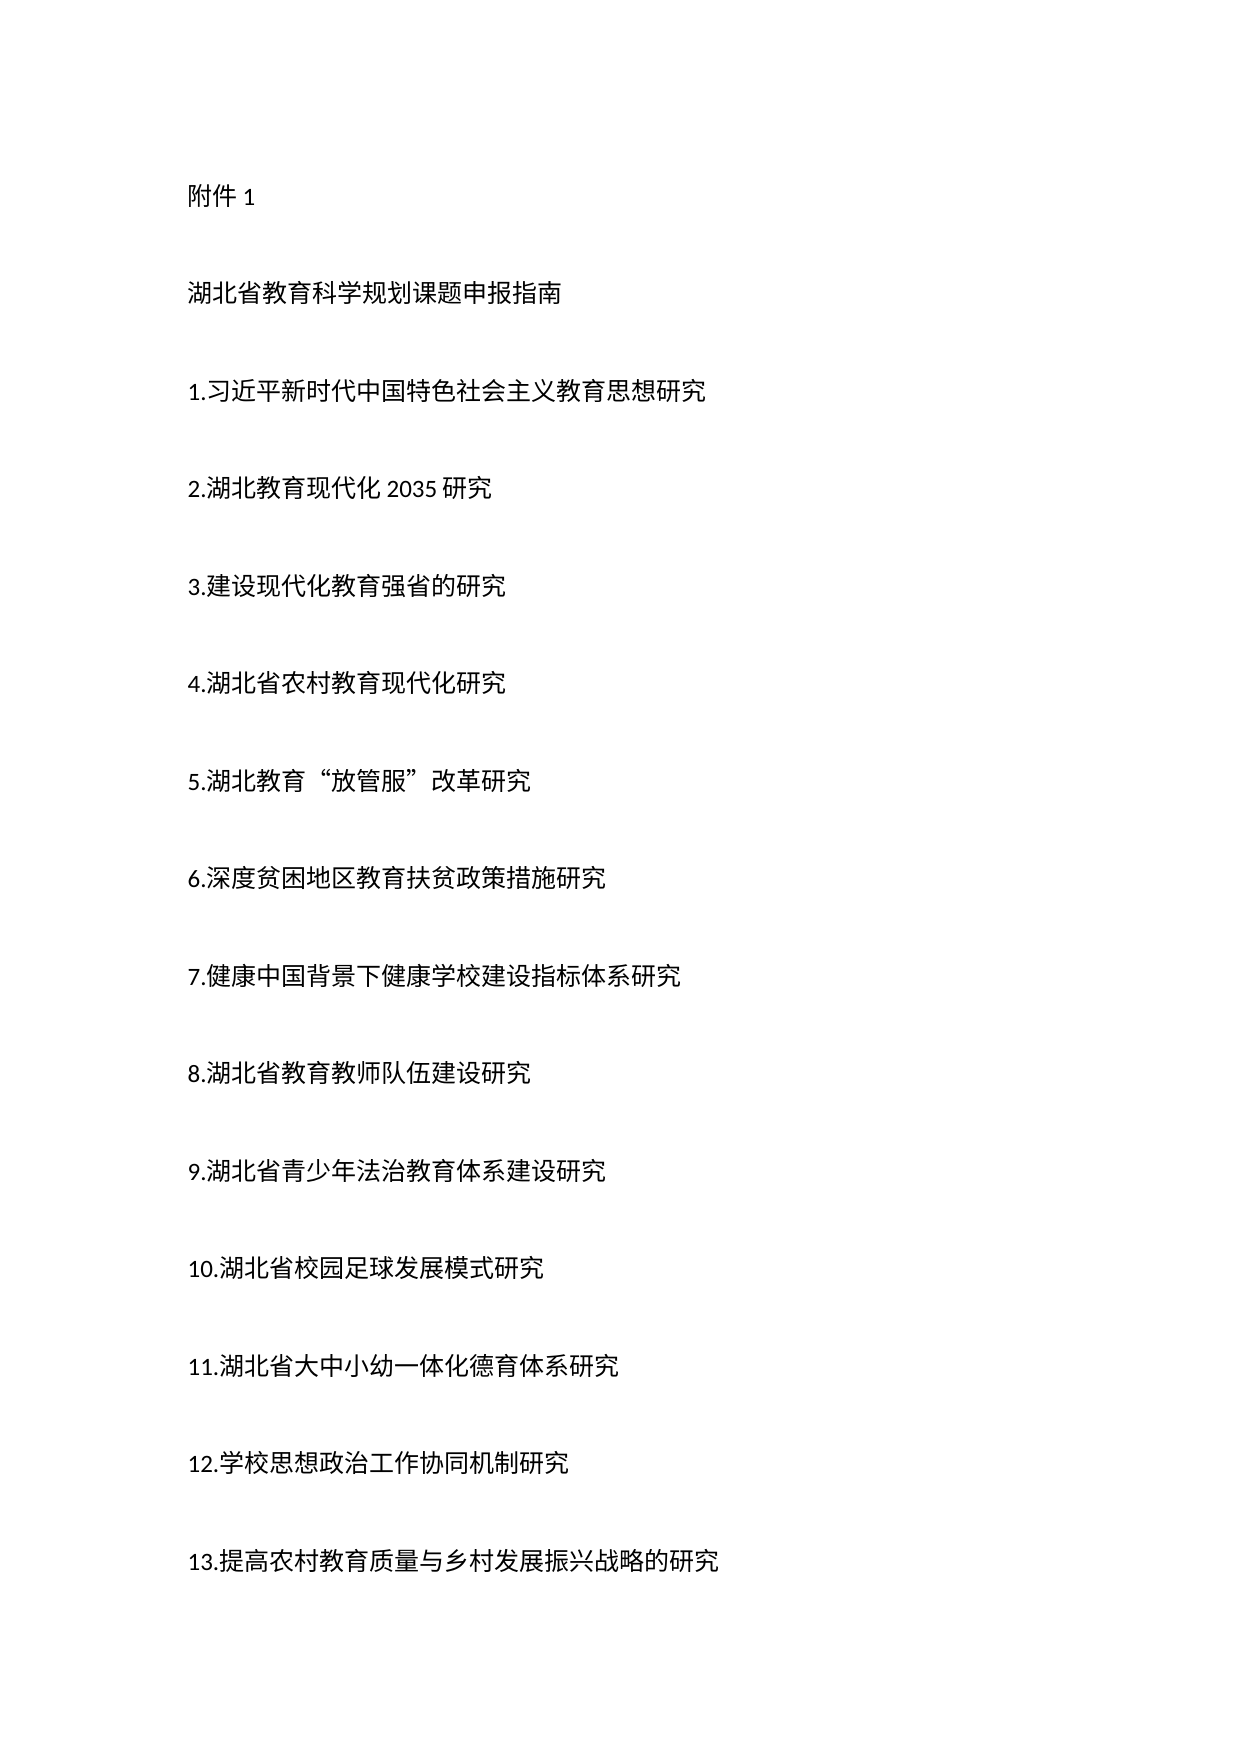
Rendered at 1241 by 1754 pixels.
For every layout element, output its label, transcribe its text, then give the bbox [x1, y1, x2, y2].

text 3.建设现代化教育强省的研究 [187, 552, 1053, 617]
text 9.湖北省青少年法治教育体系建设研究 [187, 1137, 1053, 1202]
text 2.湖北教育现代化2035研究 [187, 454, 1053, 519]
text 1.习近平新时代中国特色社会主义教育思想研究 [187, 357, 1053, 422]
text 12.学校思想政治工作协同机制研究 [187, 1429, 1053, 1494]
text 8.湖北省教育教师队伍建设研究 [187, 1039, 1053, 1104]
text 11.湖北省大中小幼一体化德育体系研究 [187, 1332, 1053, 1397]
text 6.深度贫困地区教育扶贫政策措施研究 [187, 844, 1053, 909]
text 13.提高农村教育质量与乡村发展振兴战略的研究 [187, 1527, 1053, 1592]
text 4.湖北省农村教育现代化研究 [187, 649, 1053, 714]
text 10.湖北省校园足球发展模式研究 [187, 1234, 1053, 1299]
text 附件1 [187, 162, 1053, 227]
text 5.湖北教育“放管服”改革研究 [187, 747, 1053, 812]
text 7.健康中国背景下健康学校建设指标体系研究 [187, 942, 1053, 1007]
text 湖北省教育科学规划课题申报指南 [187, 259, 1053, 324]
